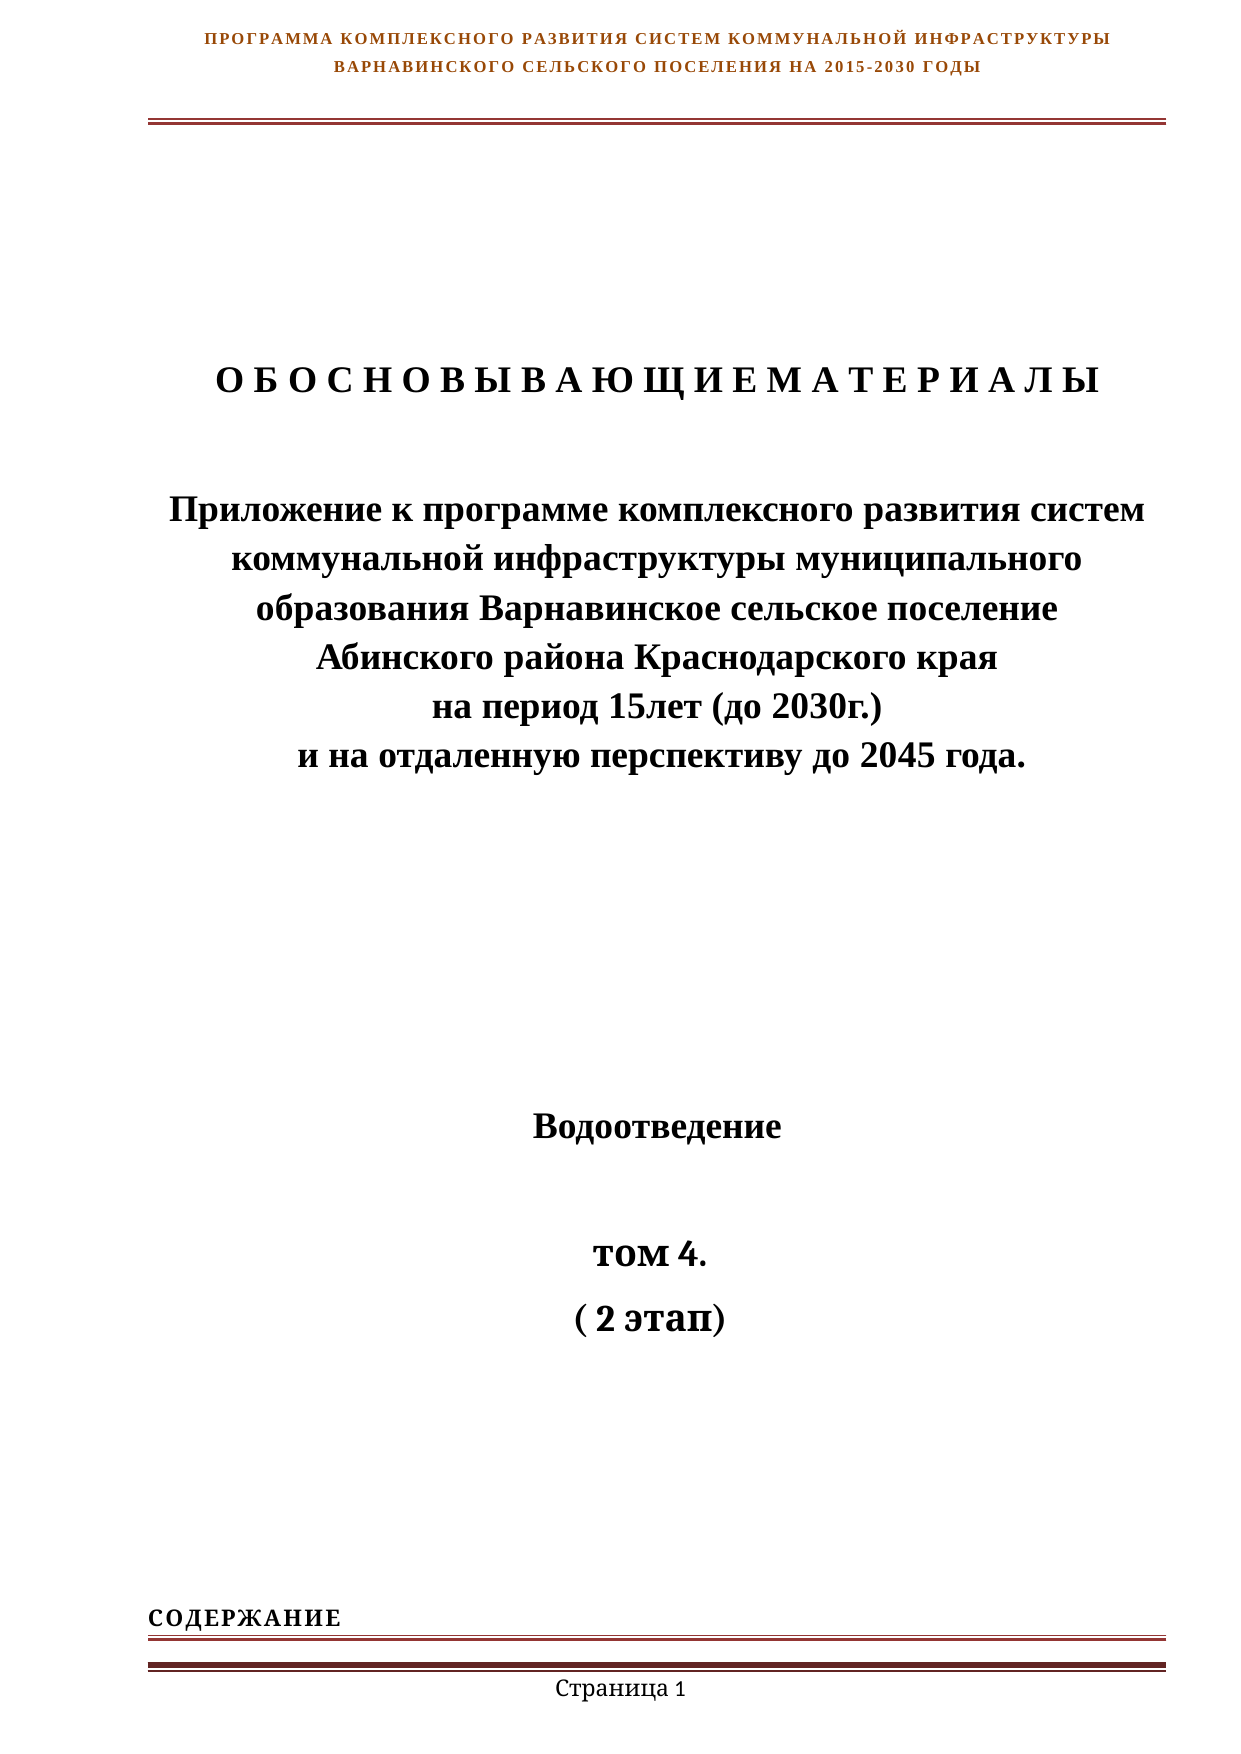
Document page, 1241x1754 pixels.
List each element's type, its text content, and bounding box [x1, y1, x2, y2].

text и на отдаленную перспективу до 2045 года. [148, 733, 1166, 776]
text О Б О С Н О В Ы В А Ю Щ И Е М А Т Е Р И А Л Ы [148, 358, 1166, 401]
text Содержание [148, 1601, 1166, 1635]
text на период 15лет (до 2030г.) [148, 683, 1166, 726]
text Приложение к программе комплексного развития систем [148, 486, 1166, 529]
text ( 2 этап) [148, 1298, 1152, 1341]
text Абинского района Краснодарского края [148, 634, 1166, 677]
text том 4. [148, 1233, 1152, 1276]
text Водоотведение [148, 1104, 1166, 1147]
text коммунальной инфраструктуры муниципального образования Варнавинское сельское поселение [148, 536, 1166, 628]
